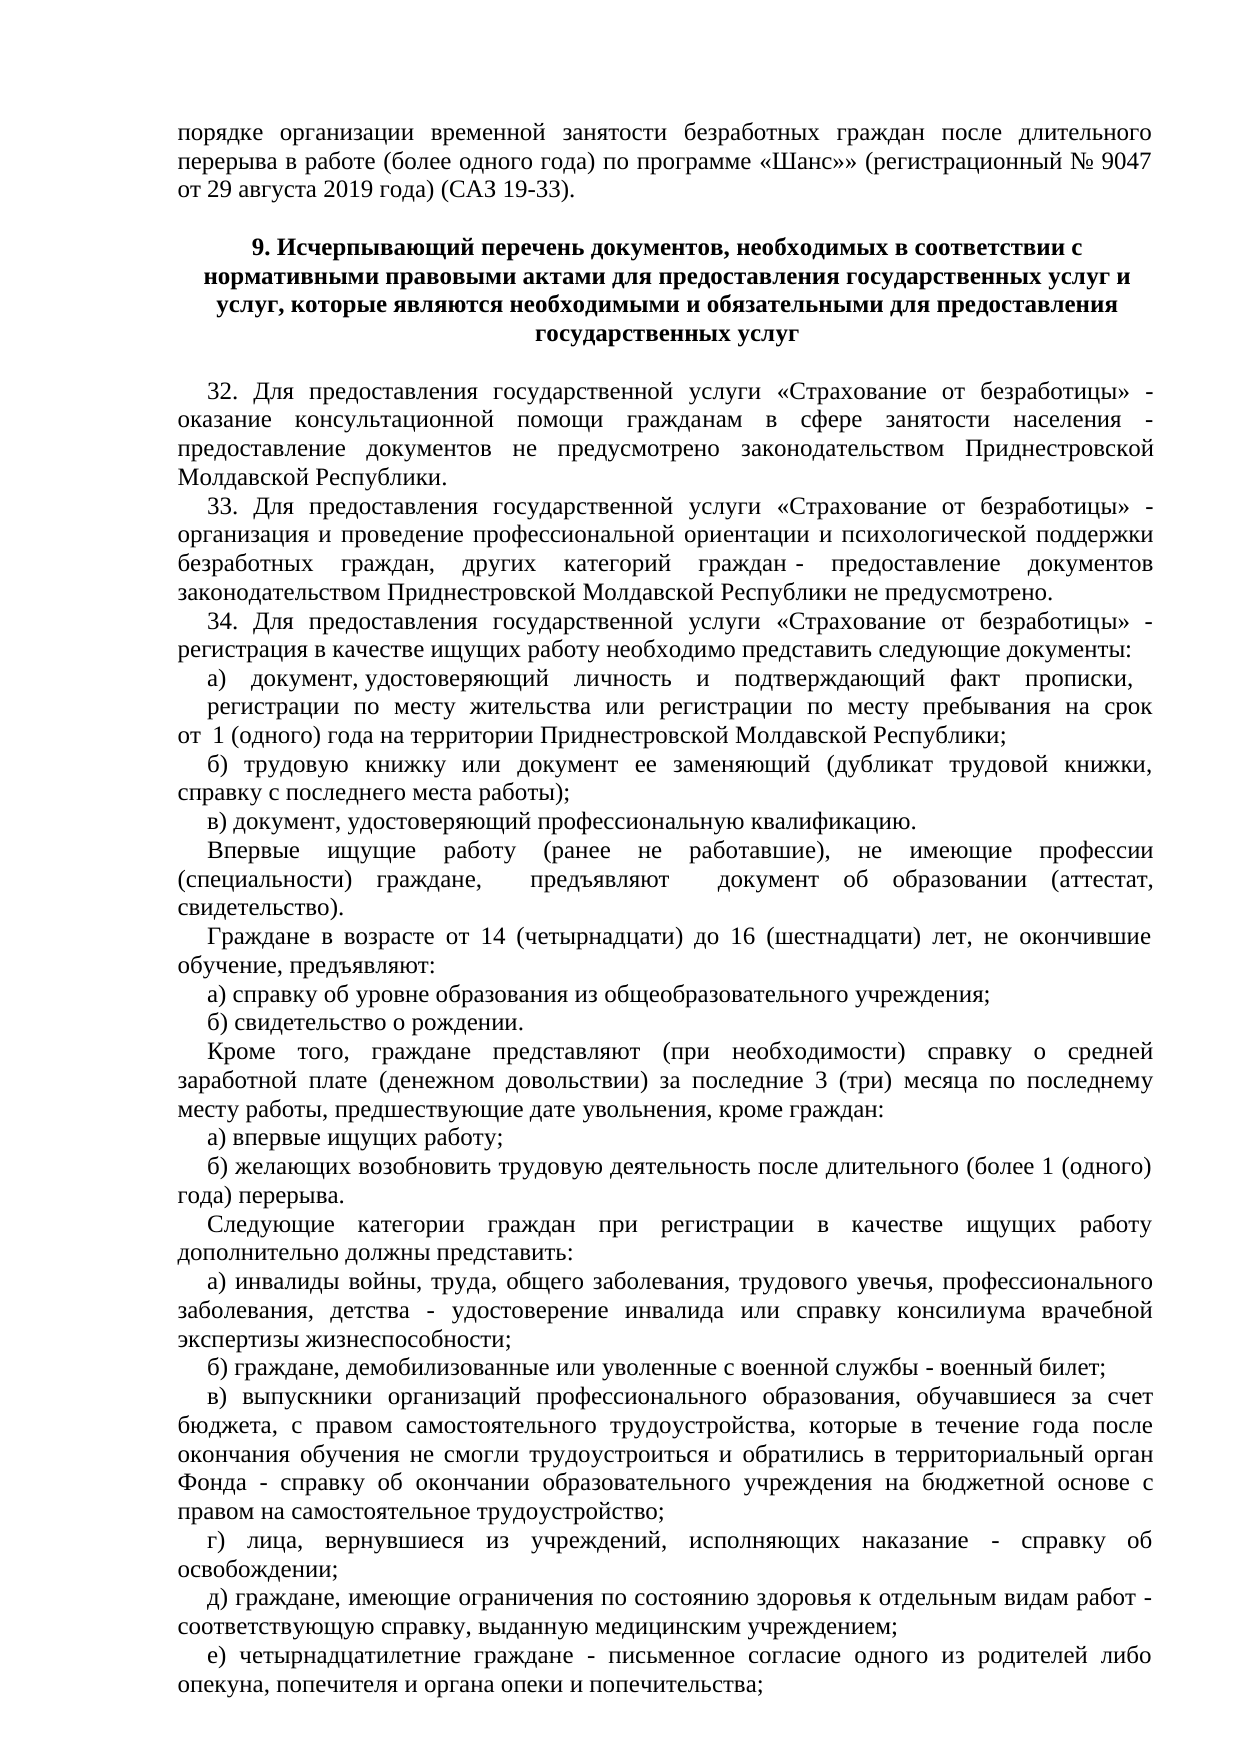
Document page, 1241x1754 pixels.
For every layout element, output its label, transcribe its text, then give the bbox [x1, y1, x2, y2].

text 33. Для предоставления государственной услуги «Страхование от безработицы» -организация и проведение профессиональной ориентации и психологической поддержки безработных граждан, других категорий граждан - предоставление документов законодательством Приднестровской Молдавской Республики не предусмотрено. [177, 491, 1153, 606]
text Кроме того, граждане представляют (при необходимости) справку о средней заработной плате (денежном довольствии) за последние 3 (три) месяца по последнему месту работы, предшествующие дате увольнения, кроме граждан: [177, 1036, 1153, 1122]
text 32. Для предоставления государственной услуги «Страхование от безработицы» -оказание консультационной помощи гражданам в сфере занятости населения -предоставление документов не предусмотрено законодательством Приднестровской Молдавской Республики. [177, 376, 1154, 491]
text а) документ, удостоверяющий личность и подтверждающий факт прописки, [177, 663, 1153, 692]
text г) лица, вернувшиеся из учреждений, исполняющих наказание - справку об освобождении; [177, 1525, 1157, 1582]
text в) документ, удостоверяющий профессиональную квалификацию. [207, 806, 1154, 835]
text а) впервые ищущих работу; [207, 1122, 1154, 1151]
text б) граждане, демобилизованные или уволенные с военной службы - военный билет; [207, 1352, 1154, 1381]
text а) справку об уровне образования из общеобразовательного учреждения; б) свидетельство о рождении. [207, 979, 995, 1036]
text б) желающих возобновить трудовую деятельность после длительного (более 1 (одного) года) перерыва. [177, 1151, 1157, 1209]
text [177, 117, 1153, 203]
text д) граждане, имеющие ограничения по состоянию здоровья к отдельным видам работ -соответствующую справку, выданную медицинским учреждением; [177, 1582, 1158, 1640]
text Граждане в возрасте от 14 (четырнадцати) до 16 (шестнадцати) лет, не окончившие обучение, предъявляют: [177, 921, 1157, 979]
text в) выпускники организаций профессионального образования, обучавшиеся за счет бюджета, с правом самостоятельного трудоустройства, которые в течение года после окончания обучения не смогли трудоустроиться и обратились в территориальный орган Фонда - справку об окончании образовательного учреждения на бюджетной основе с правом на самостоятельное трудоустройство; [177, 1381, 1153, 1525]
text е) четырнадцатилетние граждане - письменное согласие одного из родителей либо опекуна, попечителя и органа опеки и попечительства; [177, 1640, 1157, 1697]
text а) инвалиды войны, труда, общего заболевания, трудового увечья, профессионального заболевания, детства - удостоверение инвалида или справку консилиума врачебной экспертизы жизнеспособности; [177, 1266, 1153, 1352]
text 34. Для предоставления государственной услуги «Страхование от безработицы» -регистрация в качестве ищущих работу необходимо представить следующие документы: [177, 606, 1157, 663]
text Впервые ищущие работу (ранее не работавшие), не имеющие профессии (специальности) граждане, предъявляют документ об образовании (аттестат, свидетельство). [177, 835, 1153, 921]
text б) трудовую книжку или документ ее заменяющий (дубликат трудовой книжки, справку с последнего места работы); [177, 749, 1157, 806]
text регистрации по месту жительства или регистрации по месту пребывания на срок от 1 (одного) года на территории Приднестровской Молдавской Республики; [177, 692, 1153, 749]
text Следующие категории граждан при регистрации в качестве ищущих работу дополнительно должны представить: [177, 1209, 1157, 1266]
text 9. Исчерпывающий перечень документов, необходимых в соответствии с нормативными правовыми актами для предоставления государственных услуг и услуг, которые являются необходимыми и обязательными для предоставления государственных услуг [182, 232, 1152, 347]
